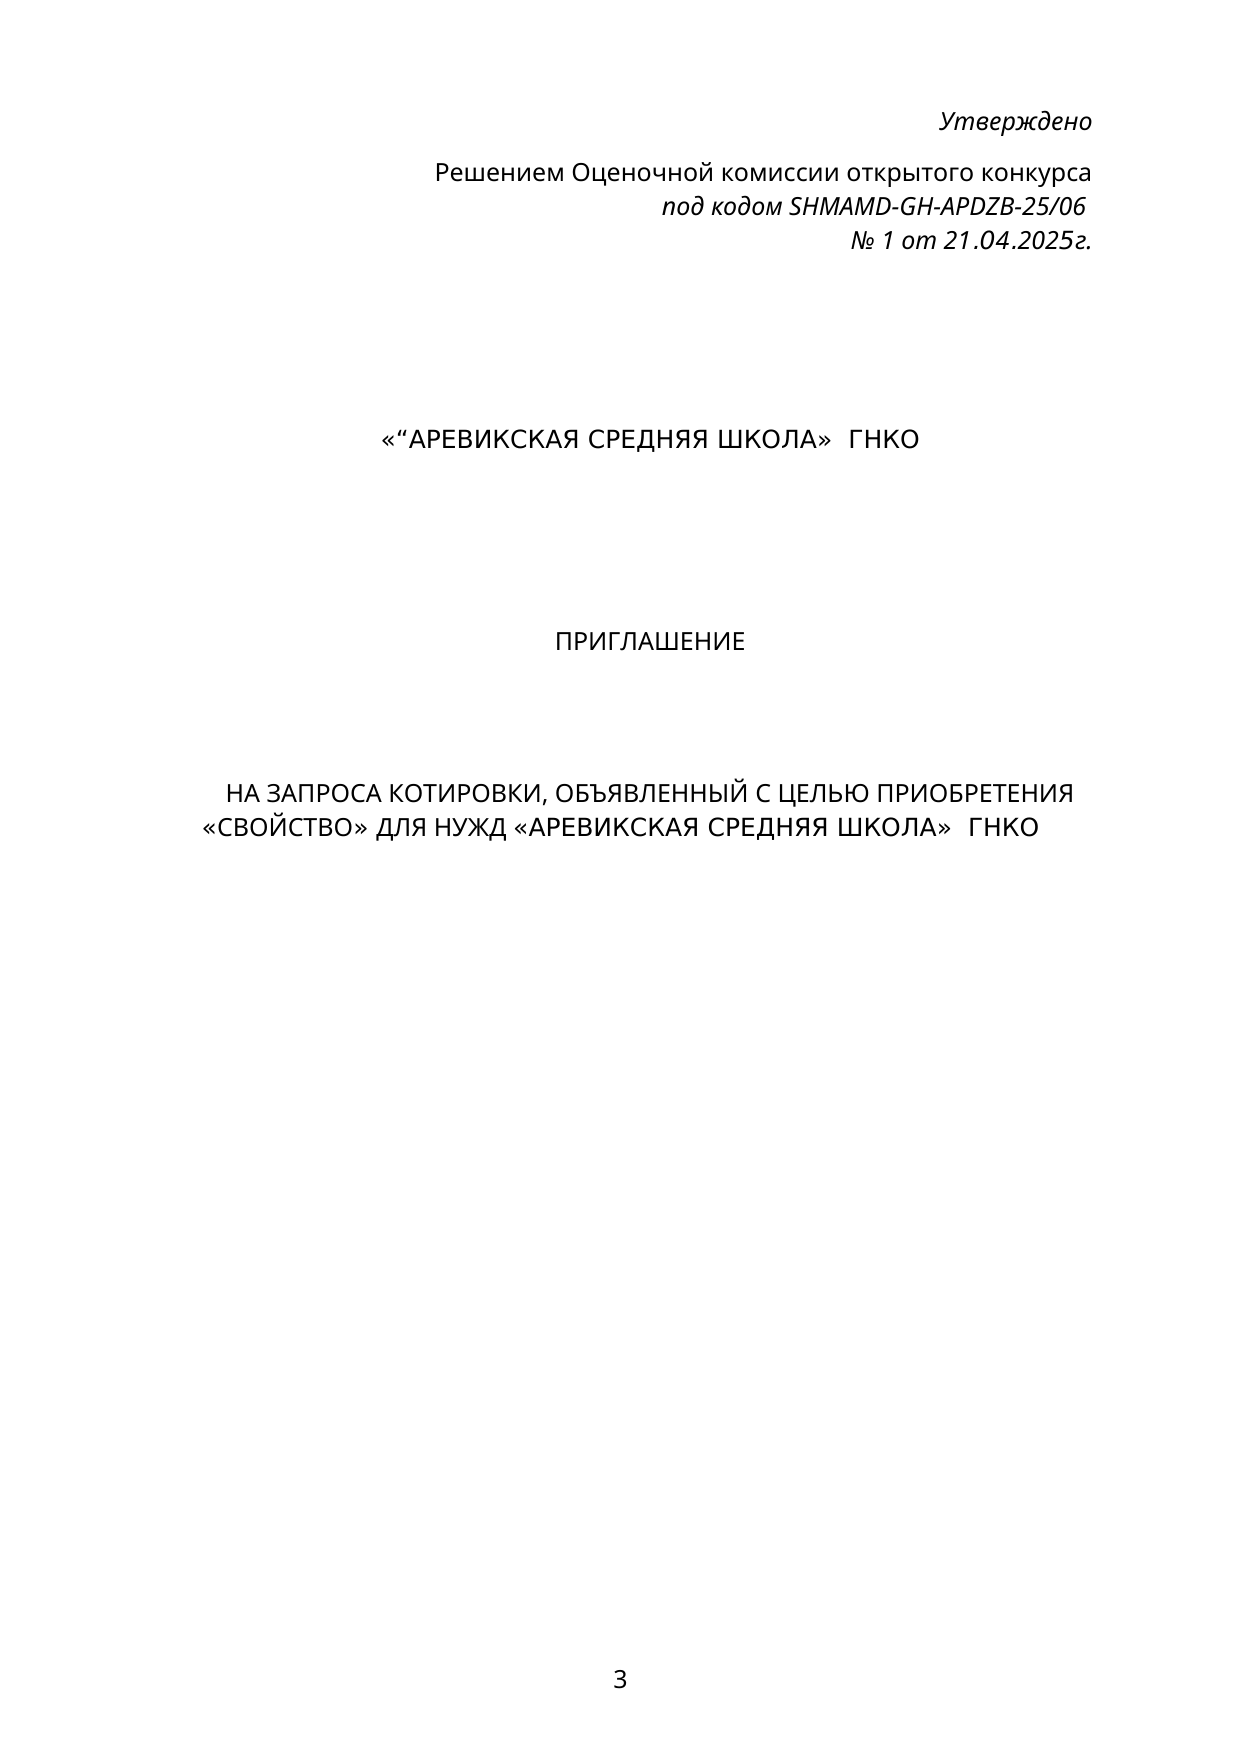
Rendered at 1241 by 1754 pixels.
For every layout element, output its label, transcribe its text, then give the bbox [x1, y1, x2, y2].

text Утверждено [148, 103, 1092, 137]
text Решением Оценочной комиссии открытого конкурса под кодом SHMAMD-GH-APDZB-25/06 № 1 от 21․04․2025г. [148, 154, 1092, 256]
text НА ЗАПРОСА КОТИРОВКИ, ОБЪЯВЛЕННЫЙ С ЦЕЛЬЮ ПРИОБРЕТЕНИЯ «СВОЙСТВО» ДЛЯ НУЖД «АРЕВИКСКАЯ СРЕДНЯЯ ШКОЛА» ГНКО [148, 775, 1093, 843]
text ПРИГЛАШЕНИЕ [148, 623, 1093, 657]
text «“АРЕВИКСКАЯ СРЕДНЯЯ ШКОЛА» ГНКО [148, 425, 1093, 454]
